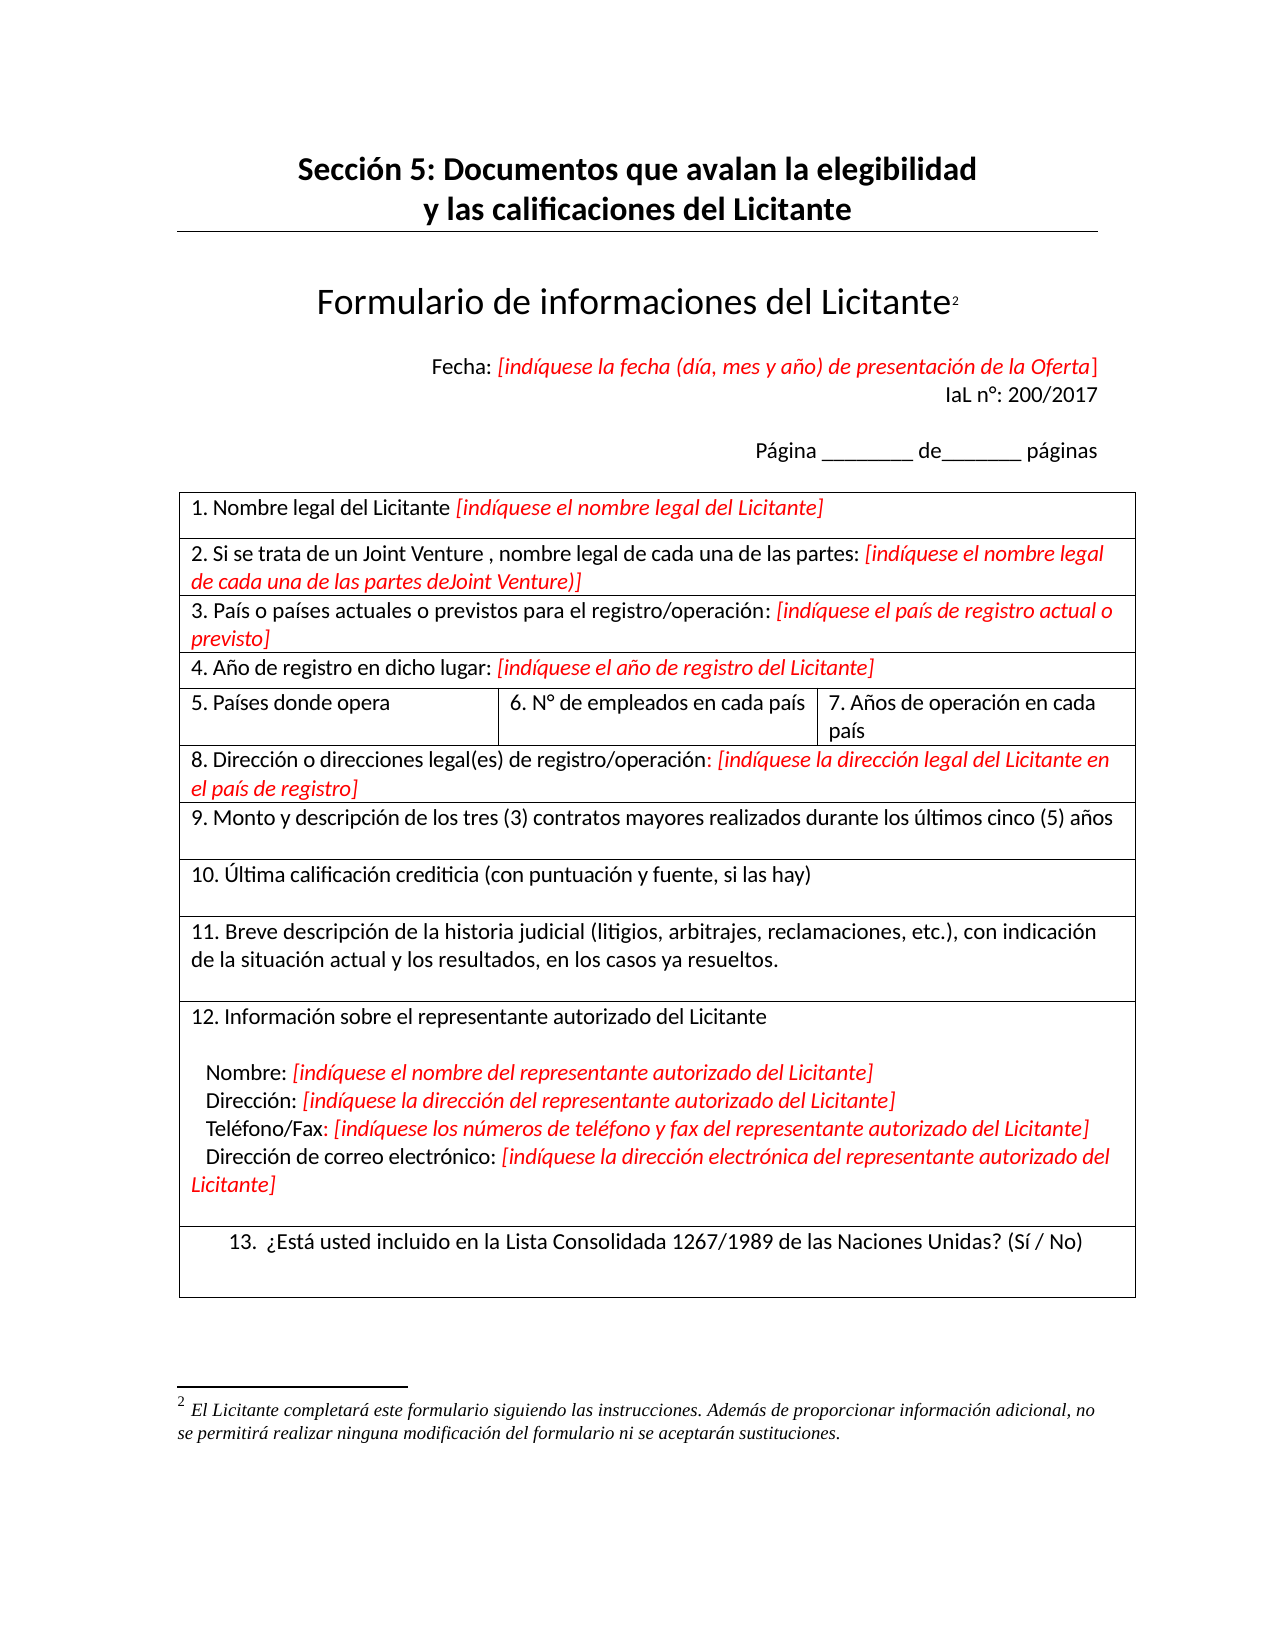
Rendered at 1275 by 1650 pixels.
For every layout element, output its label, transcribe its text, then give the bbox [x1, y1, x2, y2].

table_cell 2. Si se trata de un Joint Venture , nombre legal de cada una de las partes: [indíquese el nombre legal de cada una de las partes deJoint Venture)] [180, 539, 1135, 595]
table_header 1. Nombre legal del Licitante [indíquese el nombre legal del Licitante] [180, 493, 1135, 538]
table_cell 3. País o países actuales o previstos para el registro/operación: [indíquese el país de registro actual o previsto] [180, 596, 1135, 652]
table_cell 7. Años de operación en cada país [818, 689, 1135, 744]
table_cell 11. Breve descripción de la historia judicial (litigios, arbitrajes, reclamaciones, etc.), con indicación de la situación actual y los resultados, en los casos ya resueltos. [180, 917, 1135, 1001]
table_cell 5. Países donde opera [180, 689, 498, 744]
table_cell 4. Año de registro en dicho lugar: [indíquese el año de registro del Licitante] [180, 653, 1135, 687]
text Página ________ de_______ páginas [177, 436, 1098, 464]
table_cell 12. Información sobre el representante autorizado del Licitante Nombre: [indíquese el nombre del representante autorizado del Licitante] Dirección: [indíquese la dirección del representante autorizado del Licitante] Teléfono/Fax: [indíquese los números de teléfono y fax del representante autorizado del Licitante] Dirección de correo electrónico: [indíquese la dirección electrónica del representante autorizado del Licitante] [180, 1002, 1135, 1226]
text IaL n°: 200/2017 [177, 380, 1098, 408]
text Fecha: [indíquese la fecha (día, mes y año) de presentación de la Oferta] [177, 352, 1098, 380]
text Sección 5: Documentos que avalan la elegibilidad [177, 148, 1098, 188]
table_cell 9. Monto y descripción de los tres (3) contratos mayores realizados durante los últimos cinco (5) años [180, 803, 1135, 859]
table_cell ¿Está usted incluido en la Lista Consolidada 1267/1989 de las Naciones Unidas? (Sí / No) [180, 1227, 1135, 1297]
text Formulario de informaciones del Licitante [177, 278, 1098, 324]
table_cell 10. Última calificación crediticia (con puntuación y fuente, si las hay) [180, 860, 1135, 916]
table_cell 6. N° de empleados en cada país [499, 689, 817, 744]
text y las calificaciones del Licitante [177, 188, 1098, 231]
table_cell 8. Dirección o direcciones legal(es) de registro/operación: [indíquese la dirección legal del Licitante en el país de registro] [180, 746, 1135, 802]
